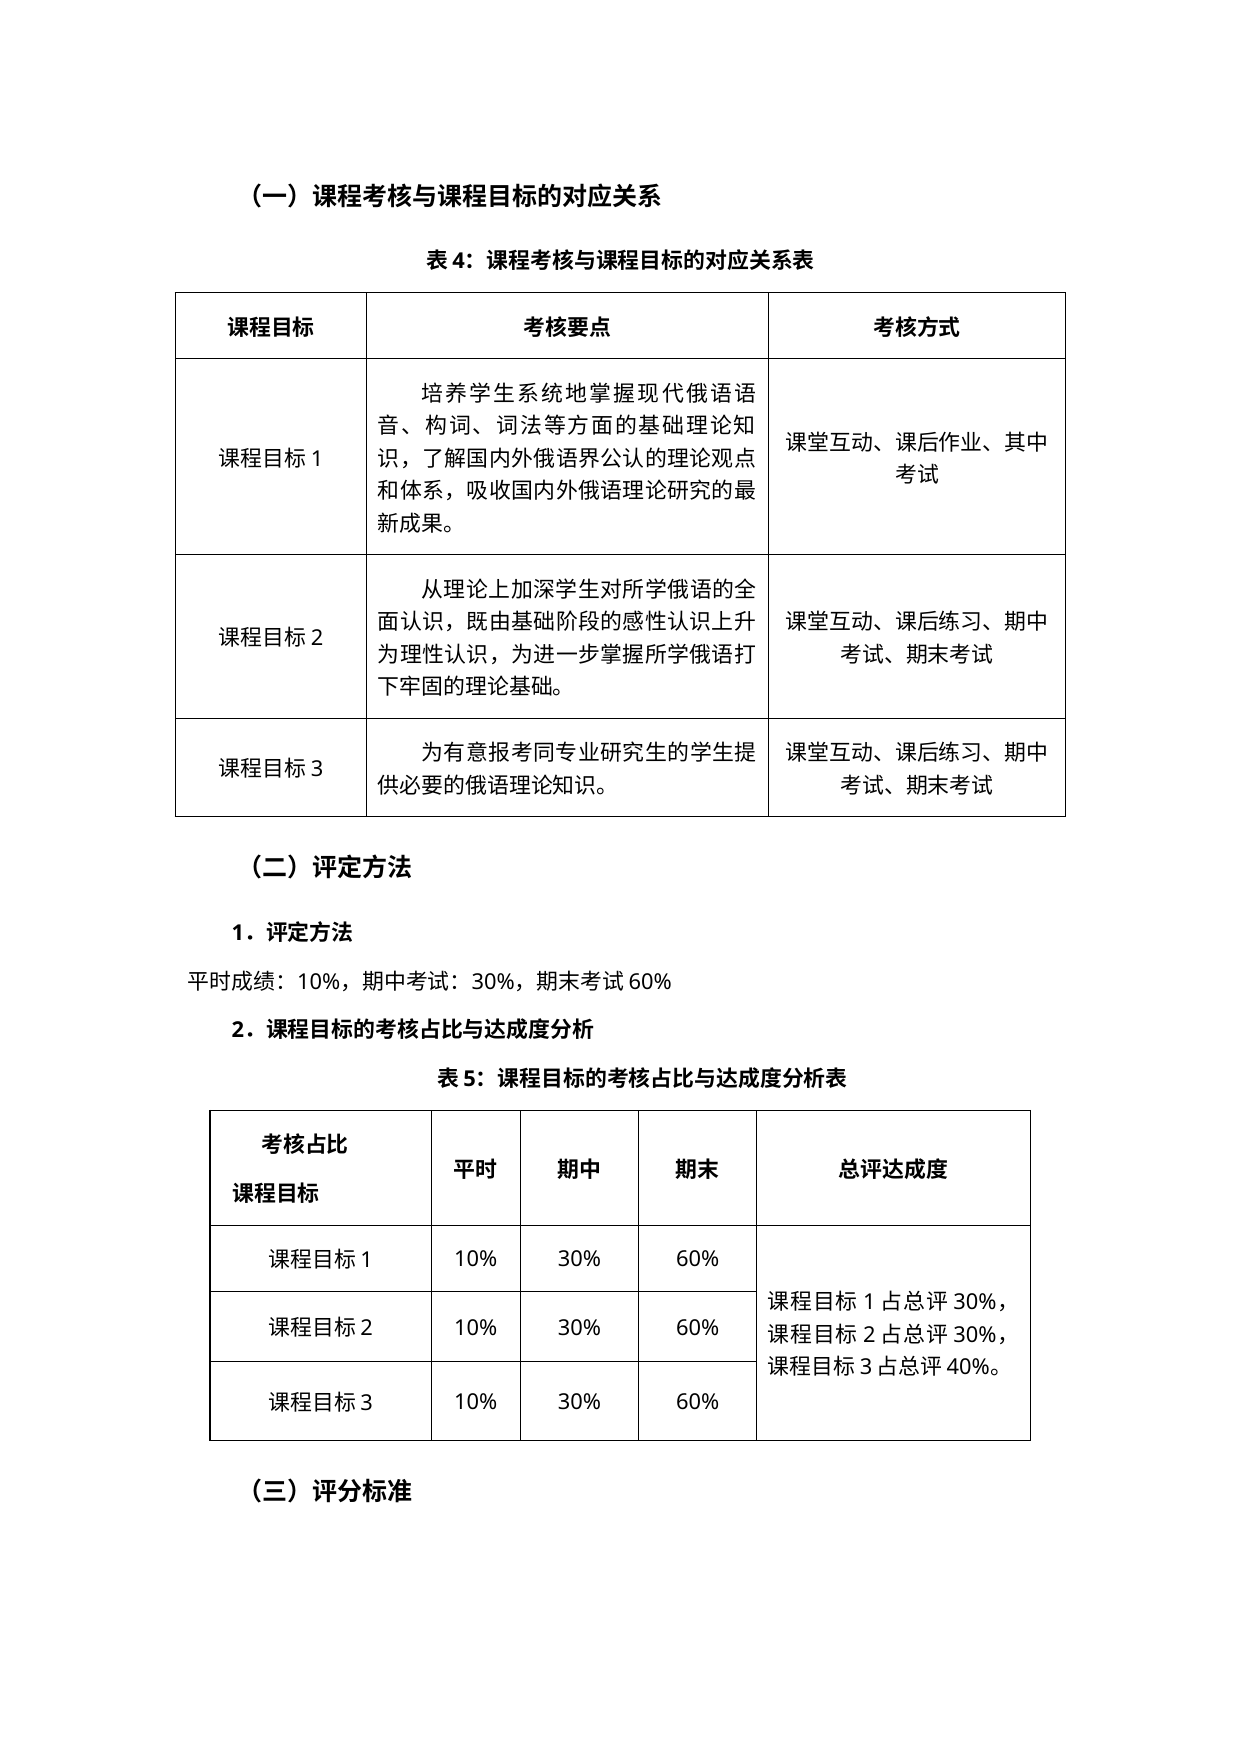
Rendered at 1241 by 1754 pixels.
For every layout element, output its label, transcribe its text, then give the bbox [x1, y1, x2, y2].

table_header 期末 [639, 1111, 756, 1224]
table_header 考核要点 [367, 293, 768, 358]
table_cell 课程目标1 [176, 359, 366, 554]
table_header 平时 [432, 1111, 520, 1224]
table_header 考核方式 [769, 293, 1065, 358]
text 平时成绩：10%，期中考试：30%，期末考试60% [187, 963, 1053, 996]
table_cell 课程目标1占总评30%，课程目标2占总评30%，课程目标3占总评40%。 [757, 1226, 1030, 1440]
table_cell 课程目标1 [211, 1226, 431, 1291]
table_cell 30% [521, 1362, 638, 1440]
table_cell 为有意报考同专业研究生的学生提供必要的俄语理论知识。 [367, 719, 768, 816]
text 2．课程目标的考核占比与达成度分析 [187, 1012, 1053, 1045]
table_cell 课堂互动、课后作业、其中考试 [769, 359, 1065, 554]
table_cell 培养学生系统地掌握现代俄语语音、构词、词法等方面的基础理论知识，了解国内外俄语界公认的理论观点和体系，吸收国内外俄语理论研究的最新成果。 [367, 359, 768, 554]
table_cell 10% [432, 1292, 520, 1361]
table_cell 60% [639, 1226, 756, 1291]
text （三）评分标准 [187, 1457, 1053, 1522]
table_header 考核占比 课程目标 [211, 1111, 431, 1224]
text （一）课程考核与课程目标的对应关系 [187, 162, 1053, 227]
table_cell 10% [432, 1226, 520, 1291]
table_cell 60% [639, 1292, 756, 1361]
table_cell 60% [639, 1362, 756, 1440]
table_cell 30% [521, 1292, 638, 1361]
table_header 总评达成度 [757, 1111, 1030, 1224]
table_cell 课程目标2 [211, 1292, 431, 1361]
table_cell 课程目标2 [176, 555, 366, 718]
table_cell 课堂互动、课后练习、期中考试、期末考试 [769, 555, 1065, 718]
text 1．评定方法 [187, 915, 1053, 947]
table_cell 课程目标3 [176, 719, 366, 816]
text 表5：课程目标的考核占比与达成度分析表 [187, 1061, 1053, 1093]
table_cell 课堂互动、课后练习、期中考试、期末考试 [769, 719, 1065, 816]
table_cell 10% [432, 1362, 520, 1440]
table_cell 从理论上加深学生对所学俄语的全面认识，既由基础阶段的感性认识上升为理性认识，为进一步掌握所学俄语打下牢固的理论基础。 [367, 555, 768, 718]
table_header 期中 [521, 1111, 638, 1224]
text （二）评定方法 [187, 833, 1053, 898]
text 表4：课程考核与课程目标的对应关系表 [187, 243, 1053, 276]
table_cell 课程目标3 [211, 1362, 431, 1440]
table_cell 30% [521, 1226, 638, 1291]
table_header 课程目标 [176, 293, 366, 358]
